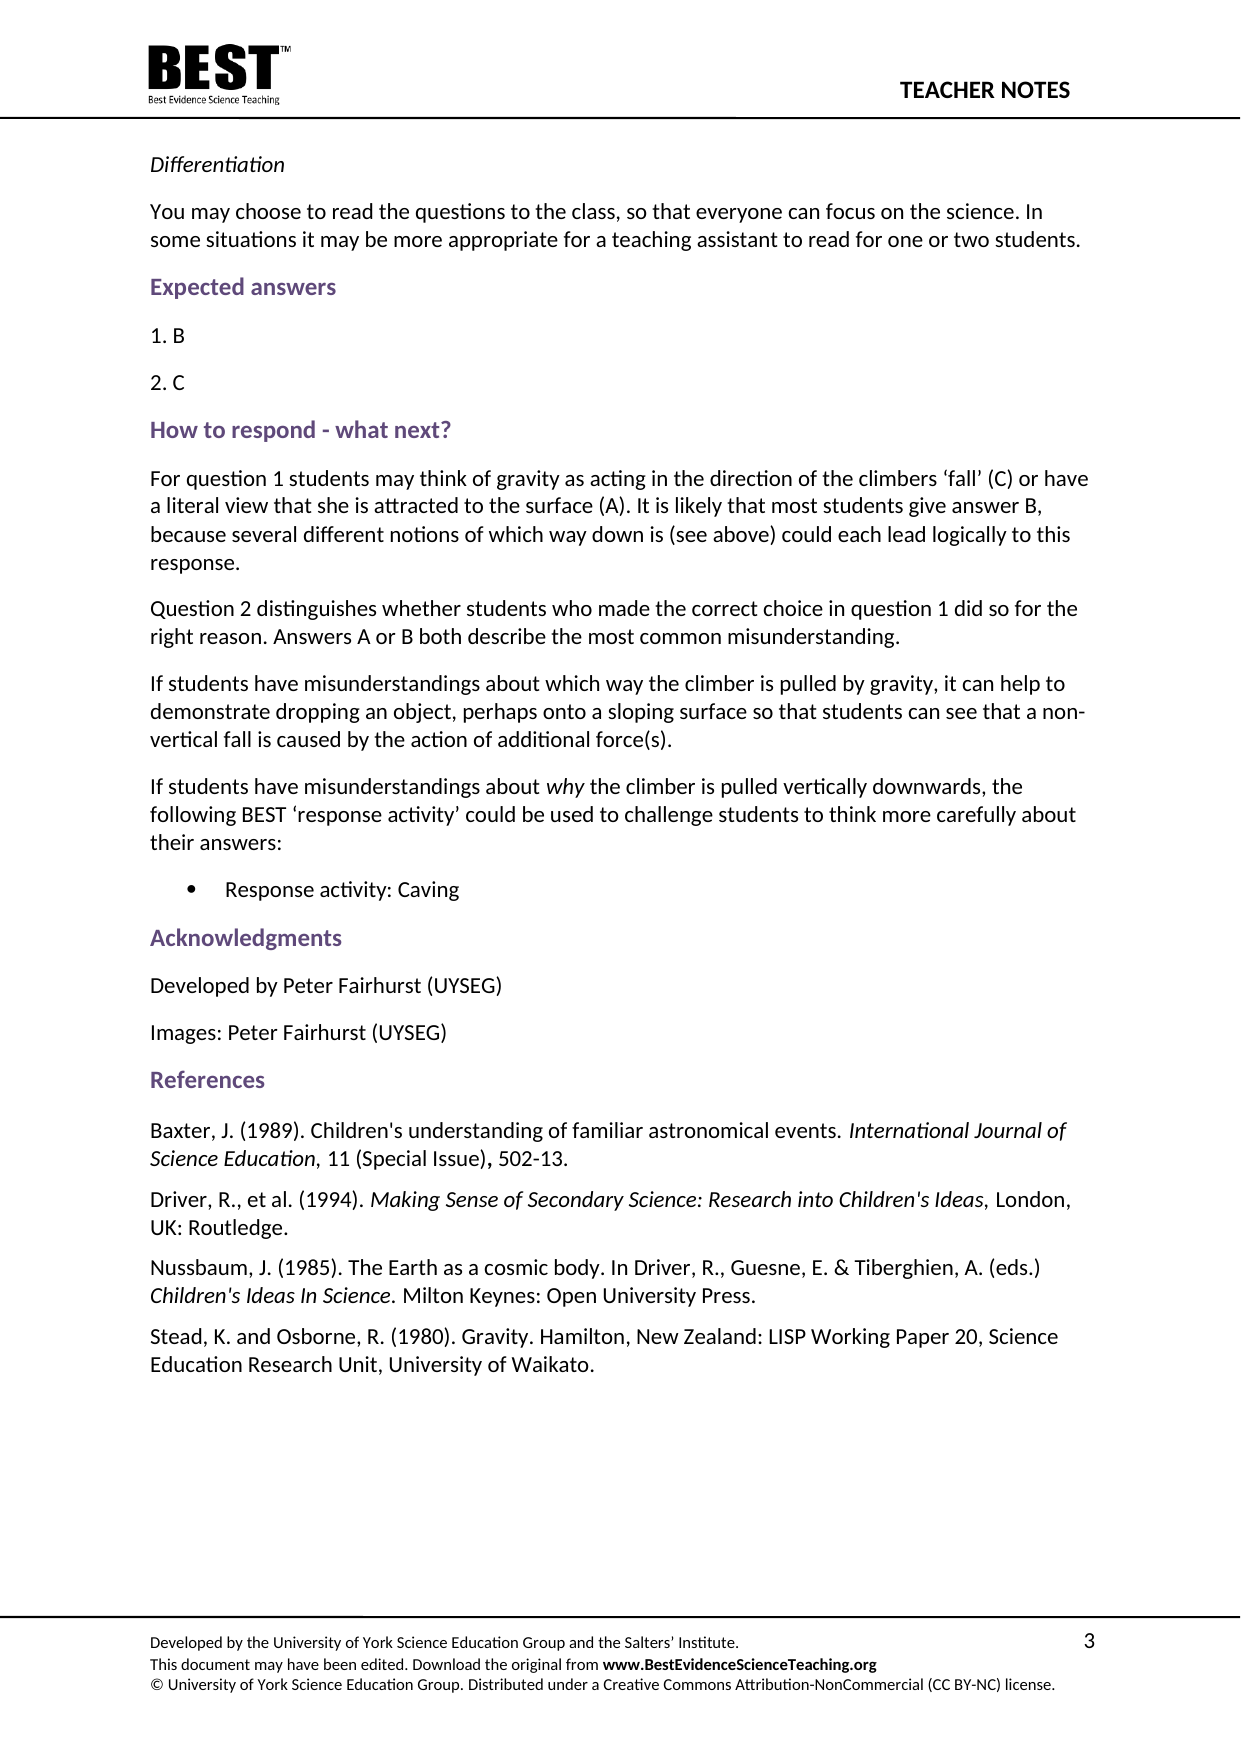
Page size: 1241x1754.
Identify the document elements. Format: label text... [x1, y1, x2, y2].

text Developed by Peter Fairhurst (UYSEG) [150, 971, 1090, 999]
text How to respond - what next? [150, 414, 1090, 445]
text Expected answers [150, 272, 1090, 302]
text If students have misunderstandings about why the climber is pulled vertically downwards, the following BEST ‘response activity’ could be used to challenge students to think more carefully about their answers: [150, 772, 1090, 856]
text Stead, K. and Osborne, R. (1980). Gravity. Hamilton, New Zealand: LISP Working Paper 20, Science Education Research Unit, University of Waikato. [150, 1322, 1090, 1378]
text If students have misunderstandings about which way the climber is pulled by gravity, it can help to demonstrate dropping an object, perhaps onto a sloping surface so that students can see that a non-vertical fall is caused by the action of additional force(s). [150, 669, 1090, 753]
text References [150, 1064, 1090, 1095]
text 1. B [150, 321, 1090, 349]
text For question 1 students may think of gravity as acting in the direction of the climbers ‘fall’ (C) or have a literal view that she is attracted to the surface (A). It is likely that most students give answer B, because several different notions of which way down is (see above) could each lead logically to this response. [150, 464, 1090, 576]
list Response activity: Caving [187, 875, 1090, 903]
text Acknowledgments [150, 922, 1090, 952]
picture [148, 44, 291, 105]
text 2. C [150, 368, 1090, 396]
text Nussbaum, J. (1985). The Earth as a cosmic body. In Driver, R., Guesne, E. & Tiberghien, A. (eds.) Children's Ideas In Science. Milton Keynes: Open University Press. [150, 1253, 1090, 1309]
text You may choose to read the questions to the class, so that everyone can focus on the science. In some situations it may be more appropriate for a teaching assistant to read for one or two students. [150, 197, 1090, 253]
text Question 2 distinguishes whether students who made the correct choice in question 1 did so for the right reason. Answers A or B both describe the most common misunderstanding. [150, 594, 1090, 651]
text Differentiation [150, 150, 1090, 178]
text Driver, R., et al. (1994). Making Sense of Secondary Science: Research into Children's Ideas, London, UK: Routledge. [150, 1185, 1090, 1241]
text Baxter, J. (1989). Children's understanding of familiar astronomical events. International Journal of Science Education, 11 (Special Issue), 502-13. [150, 1114, 1090, 1172]
text Images: Peter Fairhurst (UYSEG) [150, 1018, 1090, 1046]
